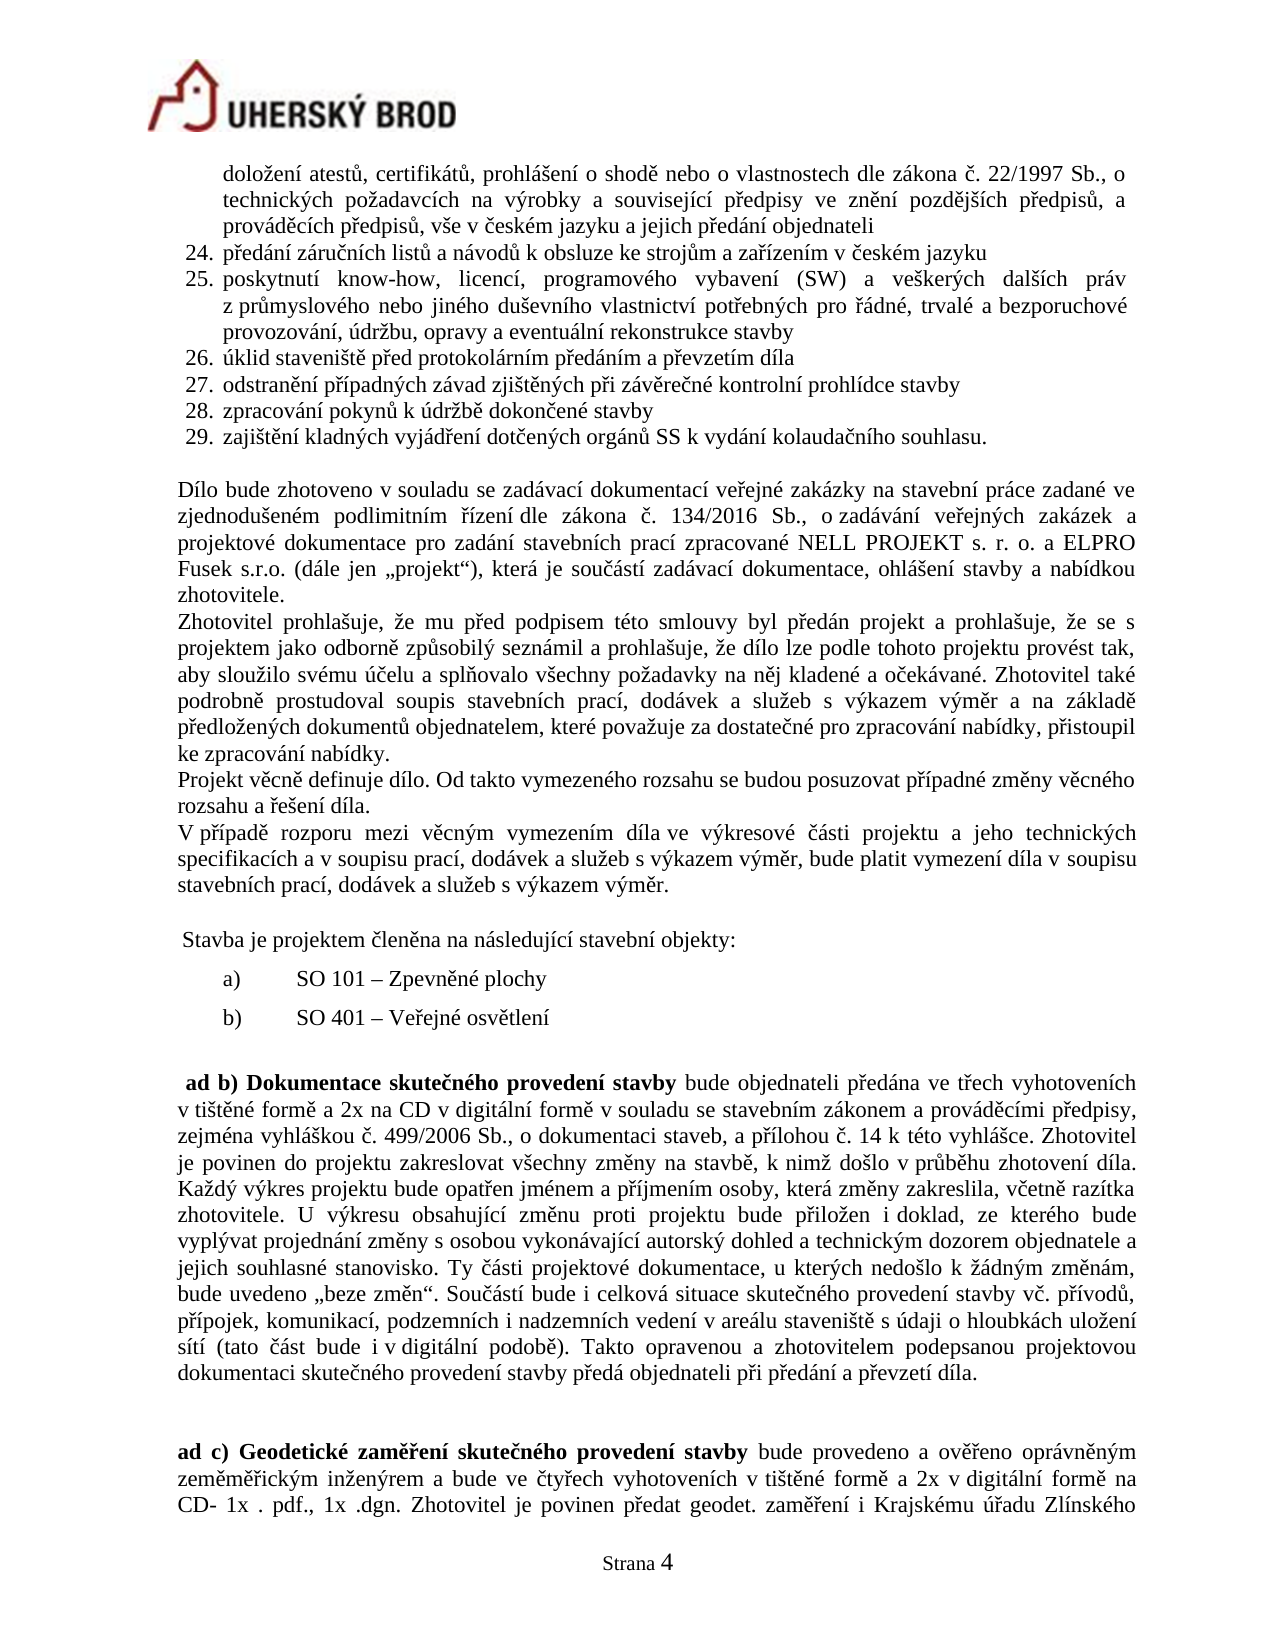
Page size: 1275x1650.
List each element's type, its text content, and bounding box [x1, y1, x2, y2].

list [185, 160, 1127, 239]
picture [147, 59, 456, 132]
list zpracování pokynů k údržbě dokončené stavby [185, 397, 1127, 423]
list SO 101 – Zpevněné plochy [223, 965, 1127, 992]
list předání záručních listů a návodů k obsluze ke strojům a zařízením v českém jazyku [185, 239, 1127, 265]
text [177, 1438, 1137, 1517]
text ad b) Dokumentace skutečného provedení stavby bude objednateli předána ve třech vyhotoveních v tištěné formě a 2x na CD v digitální formě v souladu se stavebním zákonem a prováděcími předpisy, zejména vyhláškou č. 499/2006 Sb., o dokumentaci staveb, a přílohou č. 14 k této vyhlášce. Zhotovitel je povinen do projektu zakreslovat všechny změny na stavbě, k nimž došlo v průběhu zhotovení díla. Každý výkres projektu bude opatřen jménem a příjmením osoby, která změny zakreslila, včetně razítka zhotovitele. U výkresu obsahující změnu proti projektu bude přiložen i doklad, ze kterého bude vyplývat projednání změny s osobou vykonávající autorský dohled a technickým dozorem objednatele a jejich souhlasné stanovisko. Ty části projektové dokumentace, u kterých nedošlo k žádným změnám, bude uvedeno „beze změn“. Součástí bude i celková situace skutečného provedení stavby vč. přívodů, přípojek, komunikací, podzemních i nadzemních vedení v areálu staveniště s údaji o hloubkách uložení sítí (tato část bude i v digitální podobě). Takto opravenou a zhotovitelem podepsanou projektovou dokumentaci skutečného provedení stavby předá objednateli při předání a převzetí díla. [177, 1069, 1137, 1386]
text Dílo bude zhotoveno v souladu se zadávací dokumentací veřejné zakázky na stavební práce zadané ve zjednodušeném podlimitním řízení dle zákona č. 134/2016 Sb., o zadávání veřejných zakázek a projektové dokumentace pro zadání stavebních prací zpracované NELL PROJEKT s. r. o. a ELPRO Fusek s.r.o. (dále jen „projekt“), která je součástí zadávací dokumentace, ohlášení stavby a nabídkou zhotovitele. [177, 476, 1137, 608]
text Projekt věcně definuje dílo. Od takto vymezeného rozsahu se budou posuzovat případné změny věcného rozsahu a řešení díla. [177, 766, 1137, 819]
list úklid staveniště před protokolárním předáním a převzetím díla [185, 344, 1127, 371]
list zajištění kladných vyjádření dotčených orgánů SS k vydání kolaudačního souhlasu. [185, 423, 1127, 450]
list poskytnutí know-how, licencí, programového vybavení (SW) a veškerých dalších práv z průmyslového nebo jiného duševního vlastnictví potřebných pro řádné, trvalé a bezporuchové provozování, údržbu, opravy a eventuální rekonstrukce stavby [185, 265, 1127, 344]
text Zhotovitel prohlašuje, že mu před podpisem této smlouvy byl předán projekt a prohlašuje, že se s projektem jako odborně způsobilý seznámil a prohlašuje, že dílo lze podle tohoto projektu provést tak, aby sloužilo svému účelu a splňovalo všechny požadavky na něj kladené a očekávané. Zhotovitel také podrobně prostudoval soupis stavebních prací, dodávek a služeb s výkazem výměr a na základě předložených dokumentů objednatelem, které považuje za dostatečné pro zpracování nabídky, přistoupil ke zpracování nabídky. [177, 608, 1137, 766]
list odstranění případných závad zjištěných při závěrečné kontrolní prohlídce stavby [185, 371, 1127, 397]
list SO 401 – Veřejné osvětlení [223, 1004, 1127, 1031]
text Stavba je projektem členěna na následující stavební objekty: [148, 927, 1137, 953]
text V případě rozporu mezi věcným vymezením díla ve výkresové části projektu a jeho technických specifikacích a v soupisu prací, dodávek a služeb s výkazem výměr, bude platit vymezení díla v soupisu stavebních prací, dodávek a služeb s výkazem výměr. [177, 819, 1137, 898]
